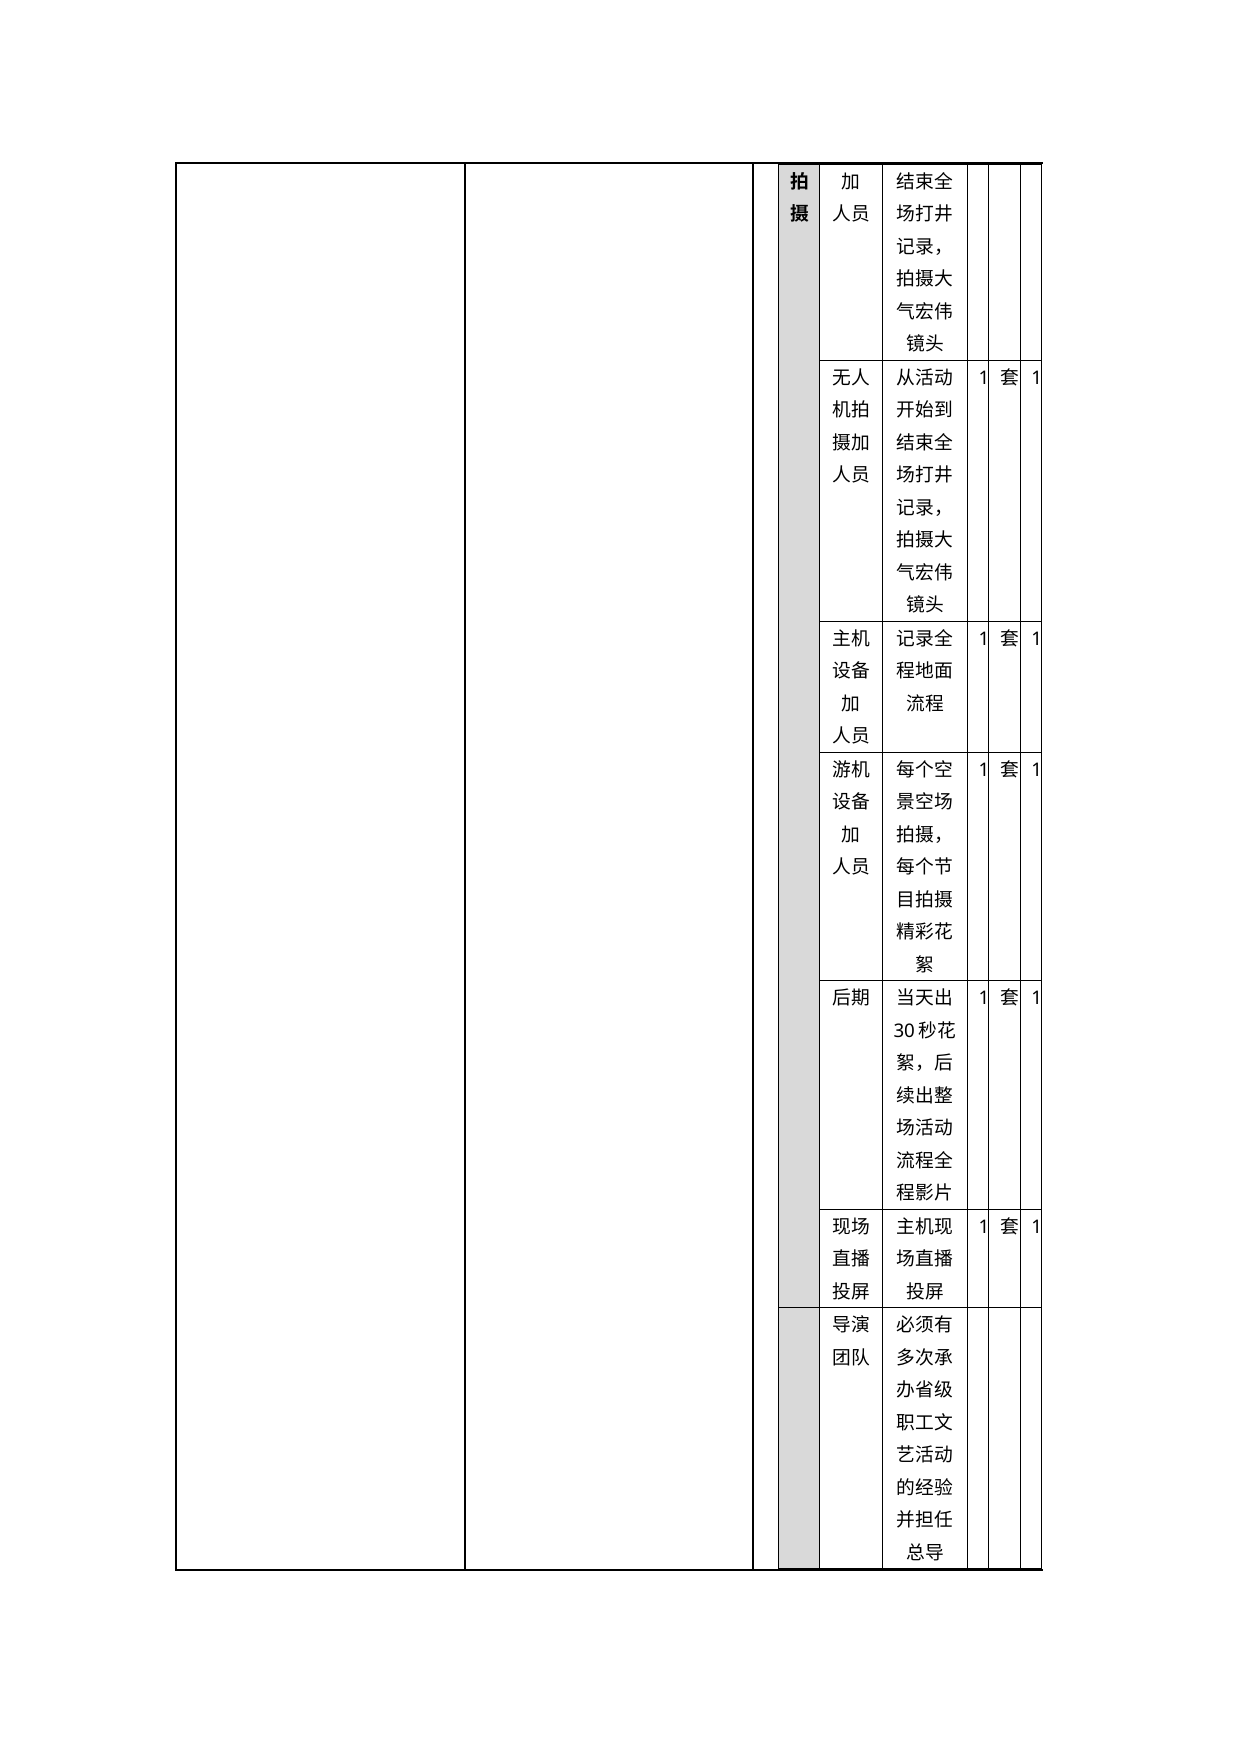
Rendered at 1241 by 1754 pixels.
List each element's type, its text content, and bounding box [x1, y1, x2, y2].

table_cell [820, 1308, 882, 1568]
table_cell ▲ [466, 164, 752, 1569]
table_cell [754, 164, 778, 1569]
table_cell 1 [177, 164, 464, 1569]
